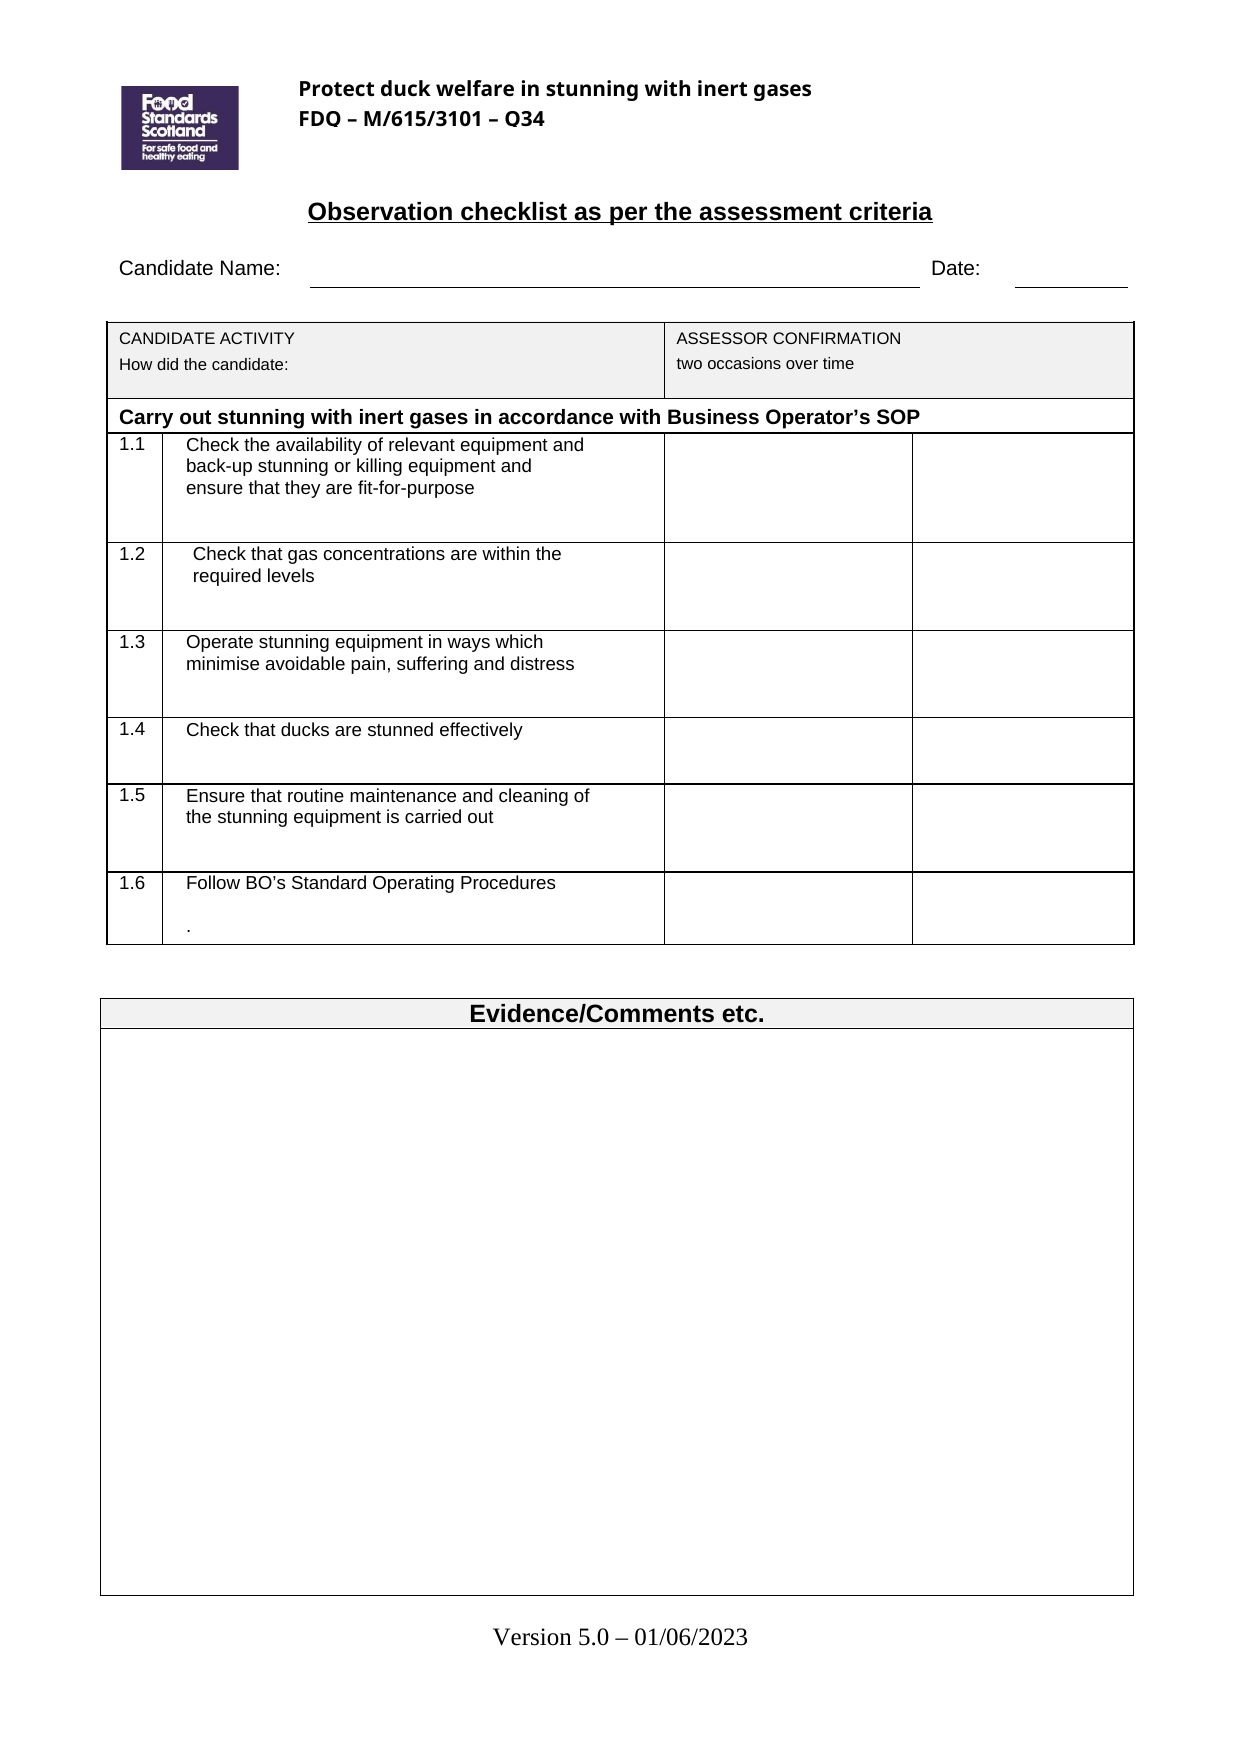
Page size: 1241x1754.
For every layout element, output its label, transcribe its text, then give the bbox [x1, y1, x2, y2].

table_cell [913, 631, 1133, 717]
picture [121, 86, 239, 170]
table_cell Check that ducks are stunned effectively [163, 718, 664, 783]
table_header ASSESSOR CONFIRMATION two occasions over time [665, 323, 1133, 398]
table_cell 1.3 [108, 631, 162, 717]
table_cell [913, 434, 1133, 541]
table_cell Check that gas concentrations are within the required levels [163, 543, 664, 629]
table_cell [913, 718, 1133, 783]
table_cell [665, 873, 912, 944]
table_header Evidence/Comments etc. [101, 999, 1133, 1027]
table_cell [913, 785, 1133, 871]
table_cell Check the availability of relevant equipment and back-up stunning or killing equipment and ensure that they are fit-for-purpose [163, 434, 664, 541]
table_cell Follow BO’s Standard Operating Procedures . [163, 873, 664, 944]
table_cell [665, 785, 912, 871]
table_cell 1.6 [108, 873, 162, 944]
table_cell [665, 543, 912, 629]
table_cell [665, 718, 912, 783]
table_cell Operate stunning equipment in ways which minimise avoidable pain, suffering and distress [163, 631, 664, 717]
table_cell 1.5 [108, 785, 162, 871]
table_cell [665, 434, 912, 541]
table_cell Carry out stunning with inert gases in accordance with Business Operator’s SOP [108, 399, 1133, 432]
table_cell Ensure that routine maintenance and cleaning of the stunning equipment is carried out [163, 785, 664, 871]
table_header CANDIDATE ACTIVITY How did the candidate: [108, 323, 664, 398]
table_cell [913, 873, 1133, 944]
table_cell 1.2 [108, 543, 162, 629]
subtitle Observation checklist as per the assessment criteria [130, 197, 1110, 226]
table_cell [101, 1029, 1133, 1595]
table_cell 1.4 [108, 718, 162, 783]
table_cell 1.1 [108, 434, 162, 541]
table_cell [665, 631, 912, 717]
table_cell [913, 543, 1133, 629]
